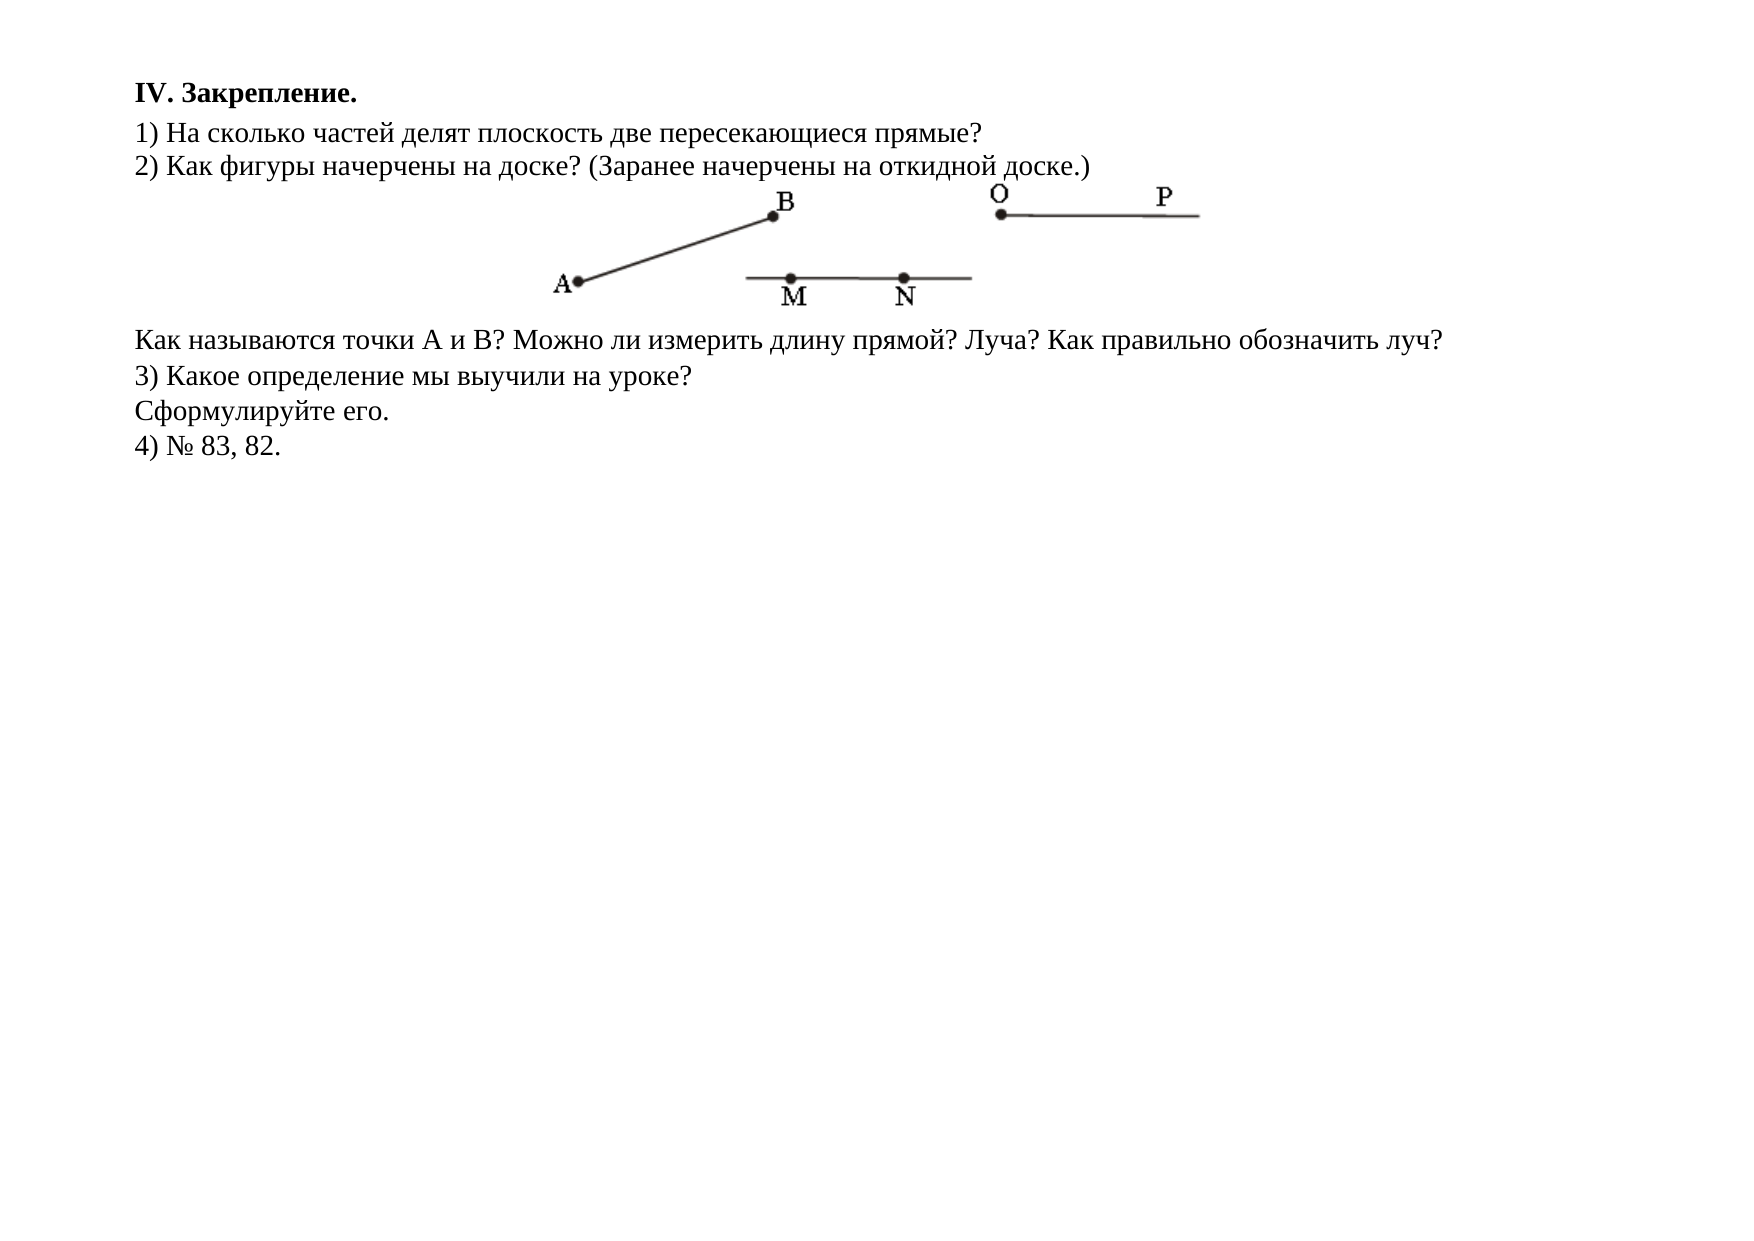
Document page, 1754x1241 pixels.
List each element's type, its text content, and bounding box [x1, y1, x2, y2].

text Как называются точки А и В? Можно ли измерить длину прямой? Луча? Как правильно обозначить луч? [75, 322, 1679, 356]
picture [541, 181, 1213, 323]
text Сформулируйте его. [75, 393, 1679, 426]
text 2) Как фигуры начерчены на доске? (Заранее начерчены на откидной доске.) [75, 148, 1679, 182]
text 4) № 83, 82. [75, 428, 1679, 462]
text 1) На сколько частей делят плоскость две пересекающиеся прямые? [75, 115, 1679, 148]
text IV. Закрепление. [75, 75, 1679, 108]
text 3) Какое определение мы выучили на уроке? [75, 358, 1679, 391]
